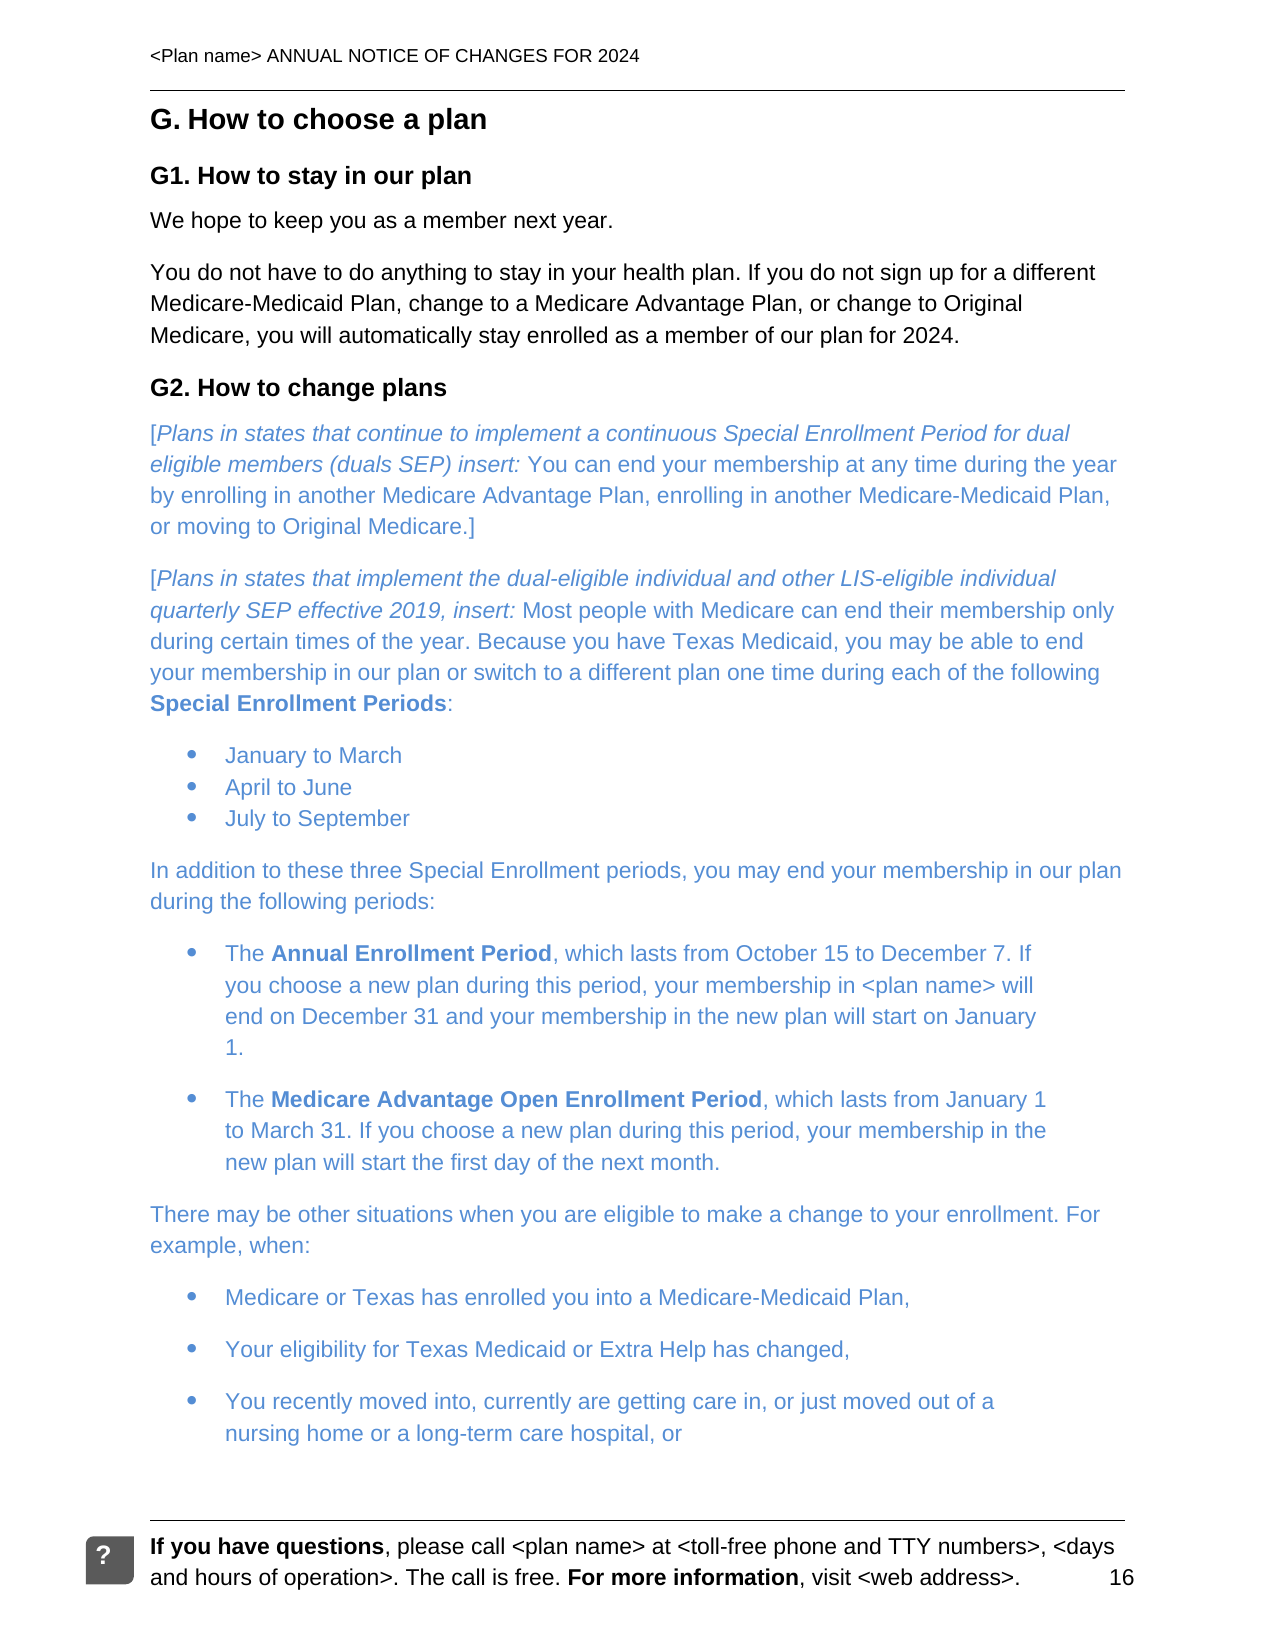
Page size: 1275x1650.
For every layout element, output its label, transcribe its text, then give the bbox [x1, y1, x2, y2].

list July to September [187, 801, 1050, 833]
list January to March [187, 739, 1050, 770]
list You recently moved into, currently are getting care in, or just moved out of a nursing home or a long-term care hospital, or [187, 1385, 1050, 1447]
text There may be other situations when you are eligible to make a change to your enrollment. For example, when: [150, 1197, 1125, 1260]
text We hope to keep you as a member next year. [150, 203, 1125, 235]
list April to June [187, 770, 1050, 801]
subtitle How to choose a plan [150, 91, 1125, 137]
subtitle G2. How to change plans [150, 370, 1050, 403]
text You do not have to do anything to stay in your health plan. If you do not sign up for a different Medicare-Medicaid Plan, change to a Medicare Advantage Plan, or change to Original Medicare, you will automatically stay enrolled as a member of our plan for 2024. [150, 256, 1125, 349]
list Your eligibility for Texas Medicaid or Extra Help has changed, [187, 1333, 1050, 1364]
text In addition to these three Special Enrollment periods, you may end your membership in our plan during the following periods: [150, 853, 1125, 916]
list The Medicare Advantage Open Enrollment Period, which lasts from January 1 to March 31. If you choose a new plan during this period, your membership in the new plan will start the first day of the next month. [187, 1083, 1050, 1176]
subtitle G1. How to stay in our plan [150, 158, 1050, 191]
text [Plans in states that implement the dual-eligible individual and other LIS-eligible individual quarterly SEP effective 2019, insert: Most people with Medicare can end their membership only during certain times of the year. Because you have Texas Medicaid, you may be able to end your membership in our plan or switch to a different plan one time during each of the following Special Enrollment Periods: [150, 562, 1125, 718]
list The Annual Enrollment Period, which lasts from October 15 to December 7. If you choose a new plan during this period, your membership in <plan name> will end on December 31 and your membership in the new plan will start on January 1. [187, 937, 1050, 1062]
text [Plans in states that continue to implement a continuous Special Enrollment Period for dual eligible members (duals SEP) insert: You can end your membership at any time during the year by enrolling in another Medicare Advantage Plan, enrolling in another Medicare-Medicaid Plan, or moving to Original Medicare.] [150, 416, 1125, 541]
list Medicare or Texas has enrolled you into a Medicare-Medicaid Plan, [187, 1281, 1050, 1312]
